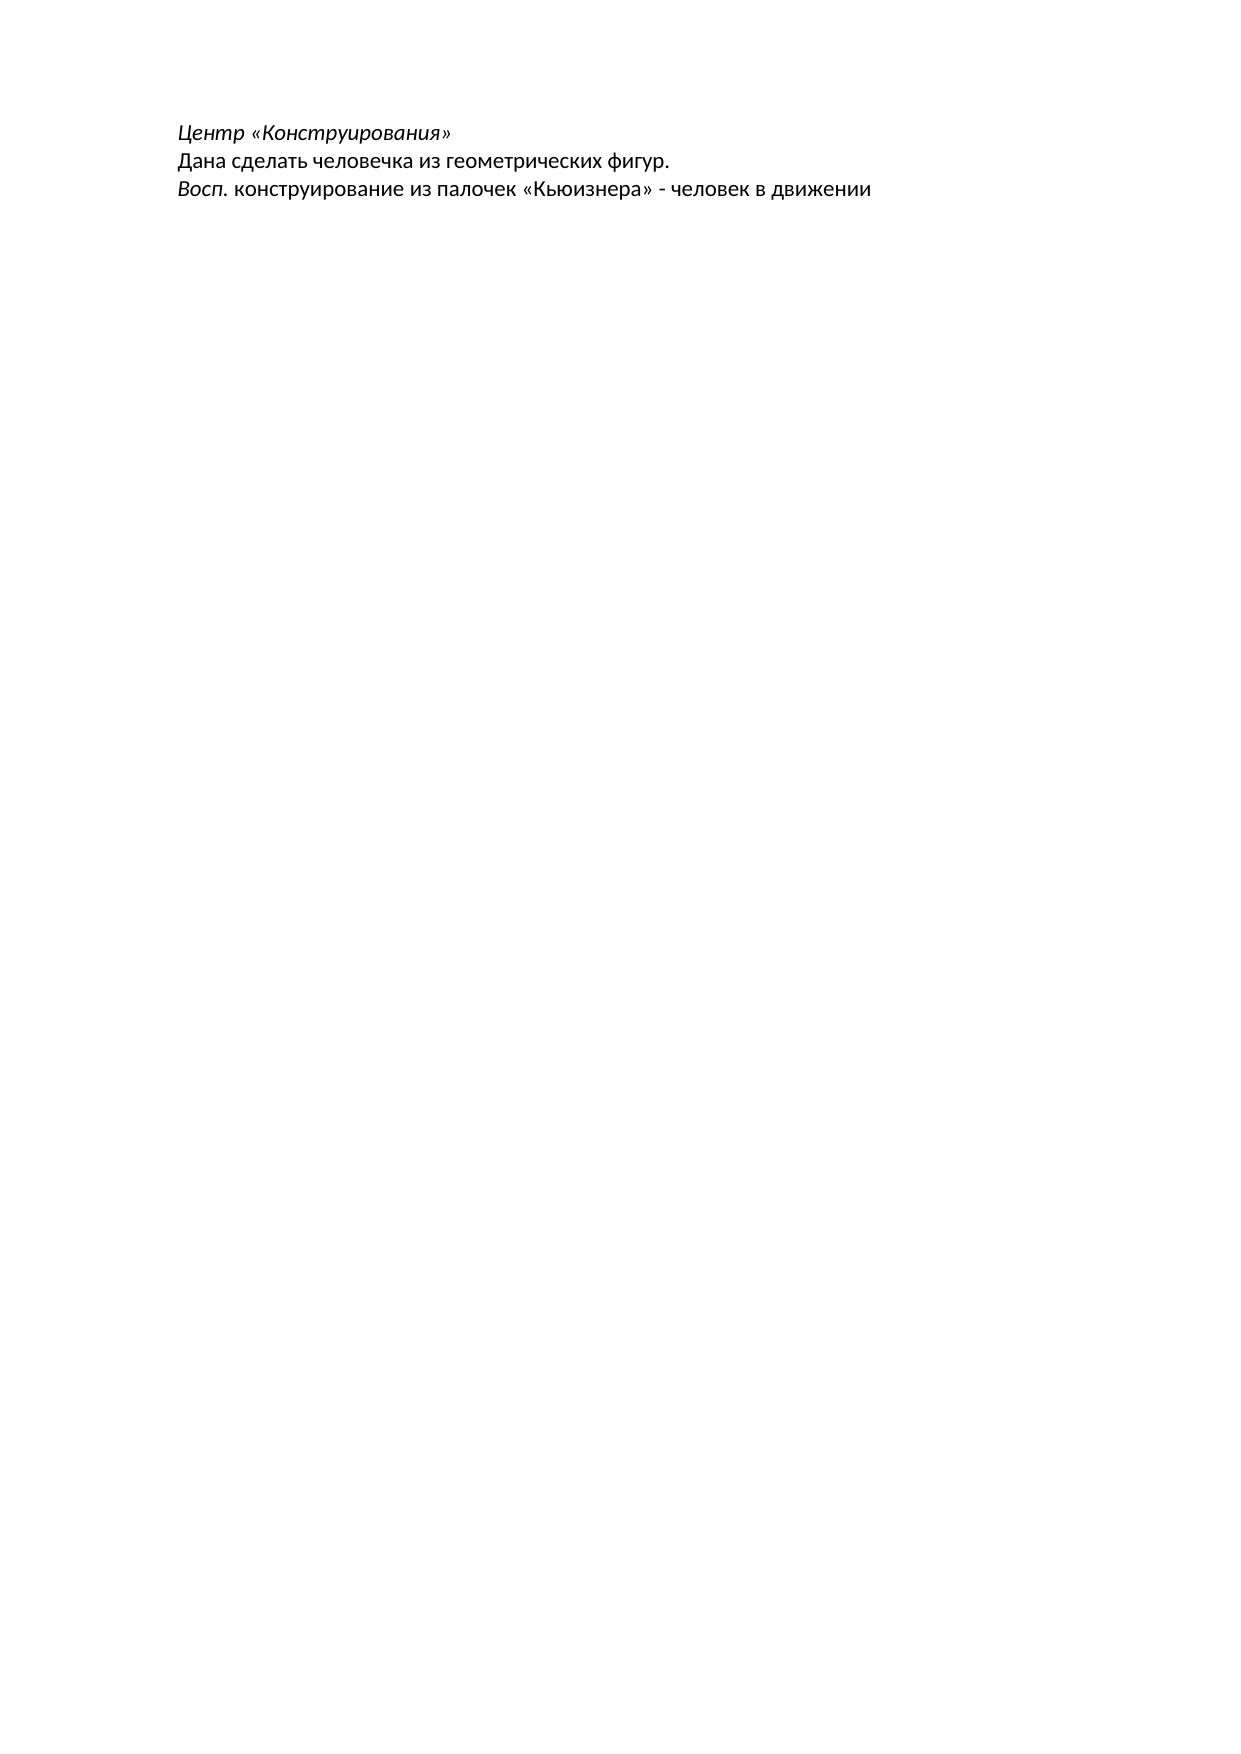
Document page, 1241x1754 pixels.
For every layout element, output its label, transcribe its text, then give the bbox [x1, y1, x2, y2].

text Центр «Конструирования» [177, 118, 1152, 146]
text Восп. конструирование из палочек «Кьюизнера» - человек в движении [177, 174, 1152, 202]
text Дана сделать человечка из геометрических фигур. [177, 146, 1152, 174]
